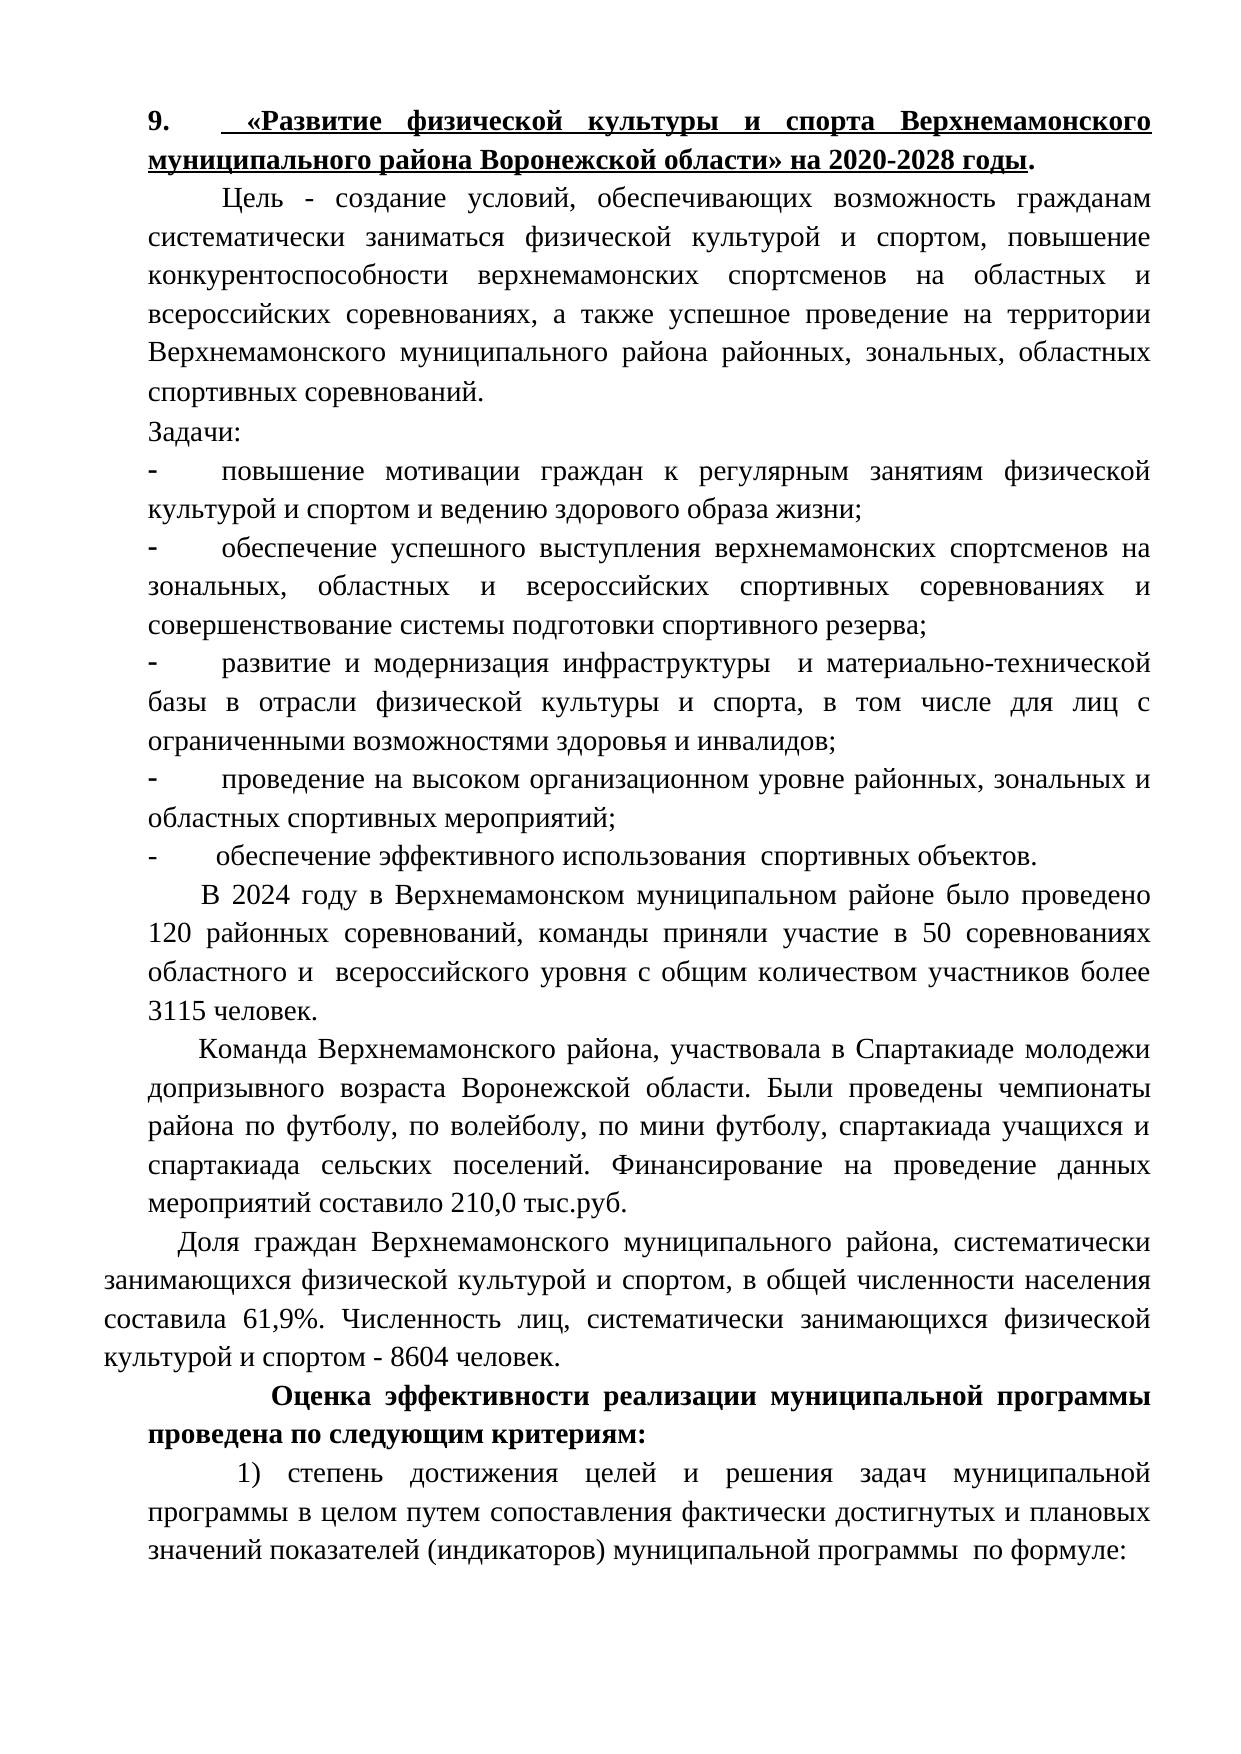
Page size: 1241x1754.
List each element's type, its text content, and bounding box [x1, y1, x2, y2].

text Команда Верхнемамонского района, участвовала в Спартакиаде молодежи допризывного возраста Воронежской области. Были проведены чемпионаты района по футболу, по волейболу, по мини футболу, спартакиада учащихся и спартакиада сельских поселений. Финансирование на проведение данных мероприятий составило 210,0 тыс.руб. [148, 1031, 1152, 1219]
text Цель - создание условий, обеспечивающих возможность гражданам систематически заниматься физической культурой и спортом, повышение конкурентоспособности верхнемамонских спортсменов на областных и всероссийских соревнованиях, а также успешное проведение на территории Верхнемамонского муниципального района районных, зональных, областных спортивных соревнований. [148, 180, 1152, 409]
list обеспечение успешного выступления верхнемамонских спортсменов на зональных, областных и всероссийских спортивных соревнованиях и совершенствование системы подготовки спортивного резерва; [148, 530, 1152, 641]
list проведение на высоком организационном уровне районных, зональных и областных спортивных мероприятий; [148, 761, 1152, 833]
text Доля граждан Верхнемамонского муниципального района, систематически занимающихся физической культурой и спортом, в общей численности населения составила 61,9%. Численность лиц, систематически занимающихся физической культурой и спортом - 8604 человек. [103, 1224, 1152, 1373]
list развитие и модернизация инфраструктуры и материально-технической базы в отрасли физической культуры и спорта, в том числе для лиц с ограниченными возможностями здоровья и инвалидов; [148, 646, 1152, 756]
text 1) степень достижения целей и решения задач муниципальной программы в целом путем сопоставления фактически достигнутых и плановых значений показателей (индикаторов) муниципальной программы по формуле: [148, 1455, 1152, 1566]
text В 2024 году в Верхнемамонском муниципальном районе было проведено 120 районных соревнований, команды приняли участие в 50 соревнованиях областного и всероссийского уровня с общим количеством участников более 3115 человек. [148, 877, 1152, 1026]
list - обеспечение эффективного использования спортивных объектов. [148, 838, 1152, 872]
text Оценка эффективности реализации муниципальной программы проведена по следующим критериям: [148, 1378, 1152, 1450]
list Задачи: [148, 414, 1152, 448]
list повышение мотивации граждан к регулярным занятиям физической культурой и спортом и ведению здорового образа жизни; [148, 453, 1152, 525]
title «Развитие физической культуры и спорта Верхнемамонского муниципального района Воронежской области» на 2020-2028 годы. [148, 103, 1152, 175]
